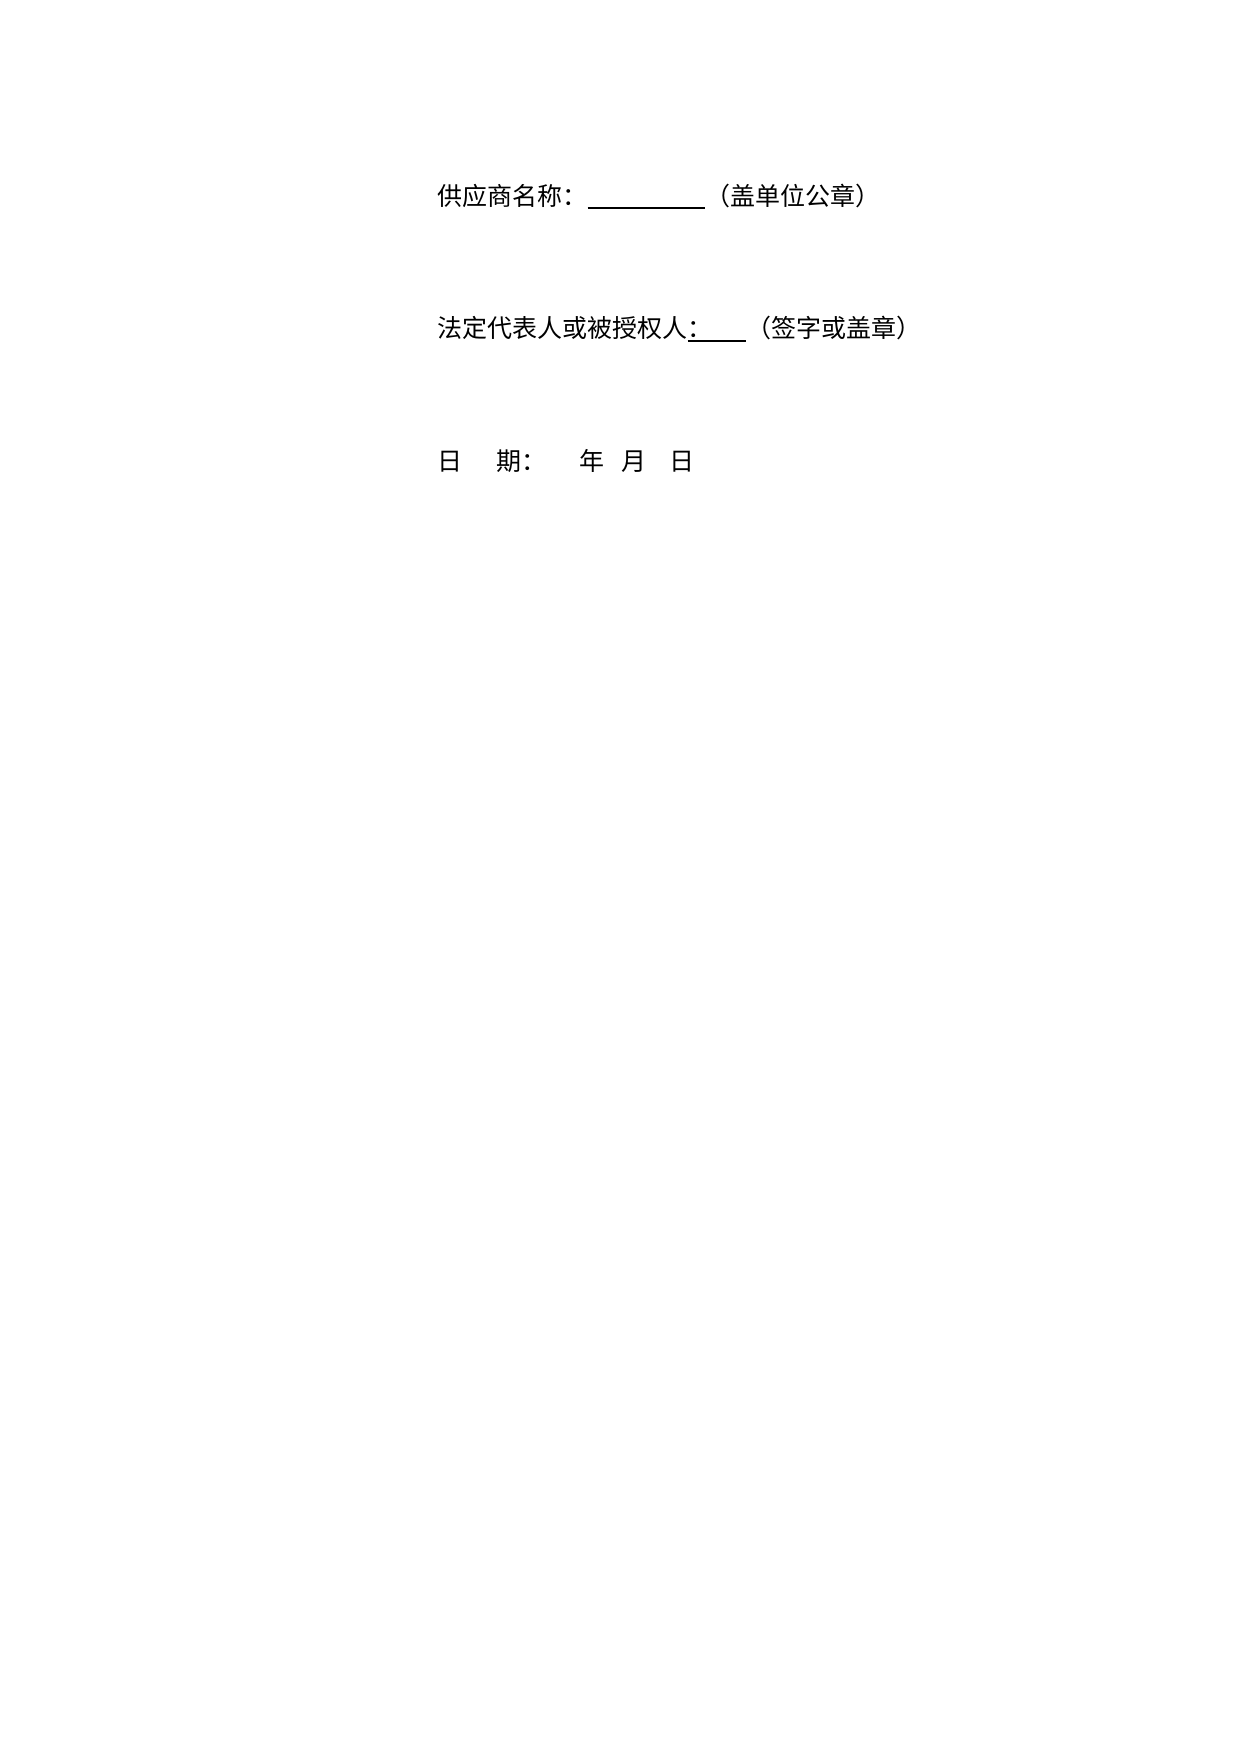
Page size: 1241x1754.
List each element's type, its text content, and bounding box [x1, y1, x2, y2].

list 法定代表人或被授权人： （签字或盖章） [187, 294, 1053, 359]
list 供应商名称： （盖单位公章） [187, 162, 1053, 227]
list 日 期： 年 月 日 [187, 427, 1053, 492]
